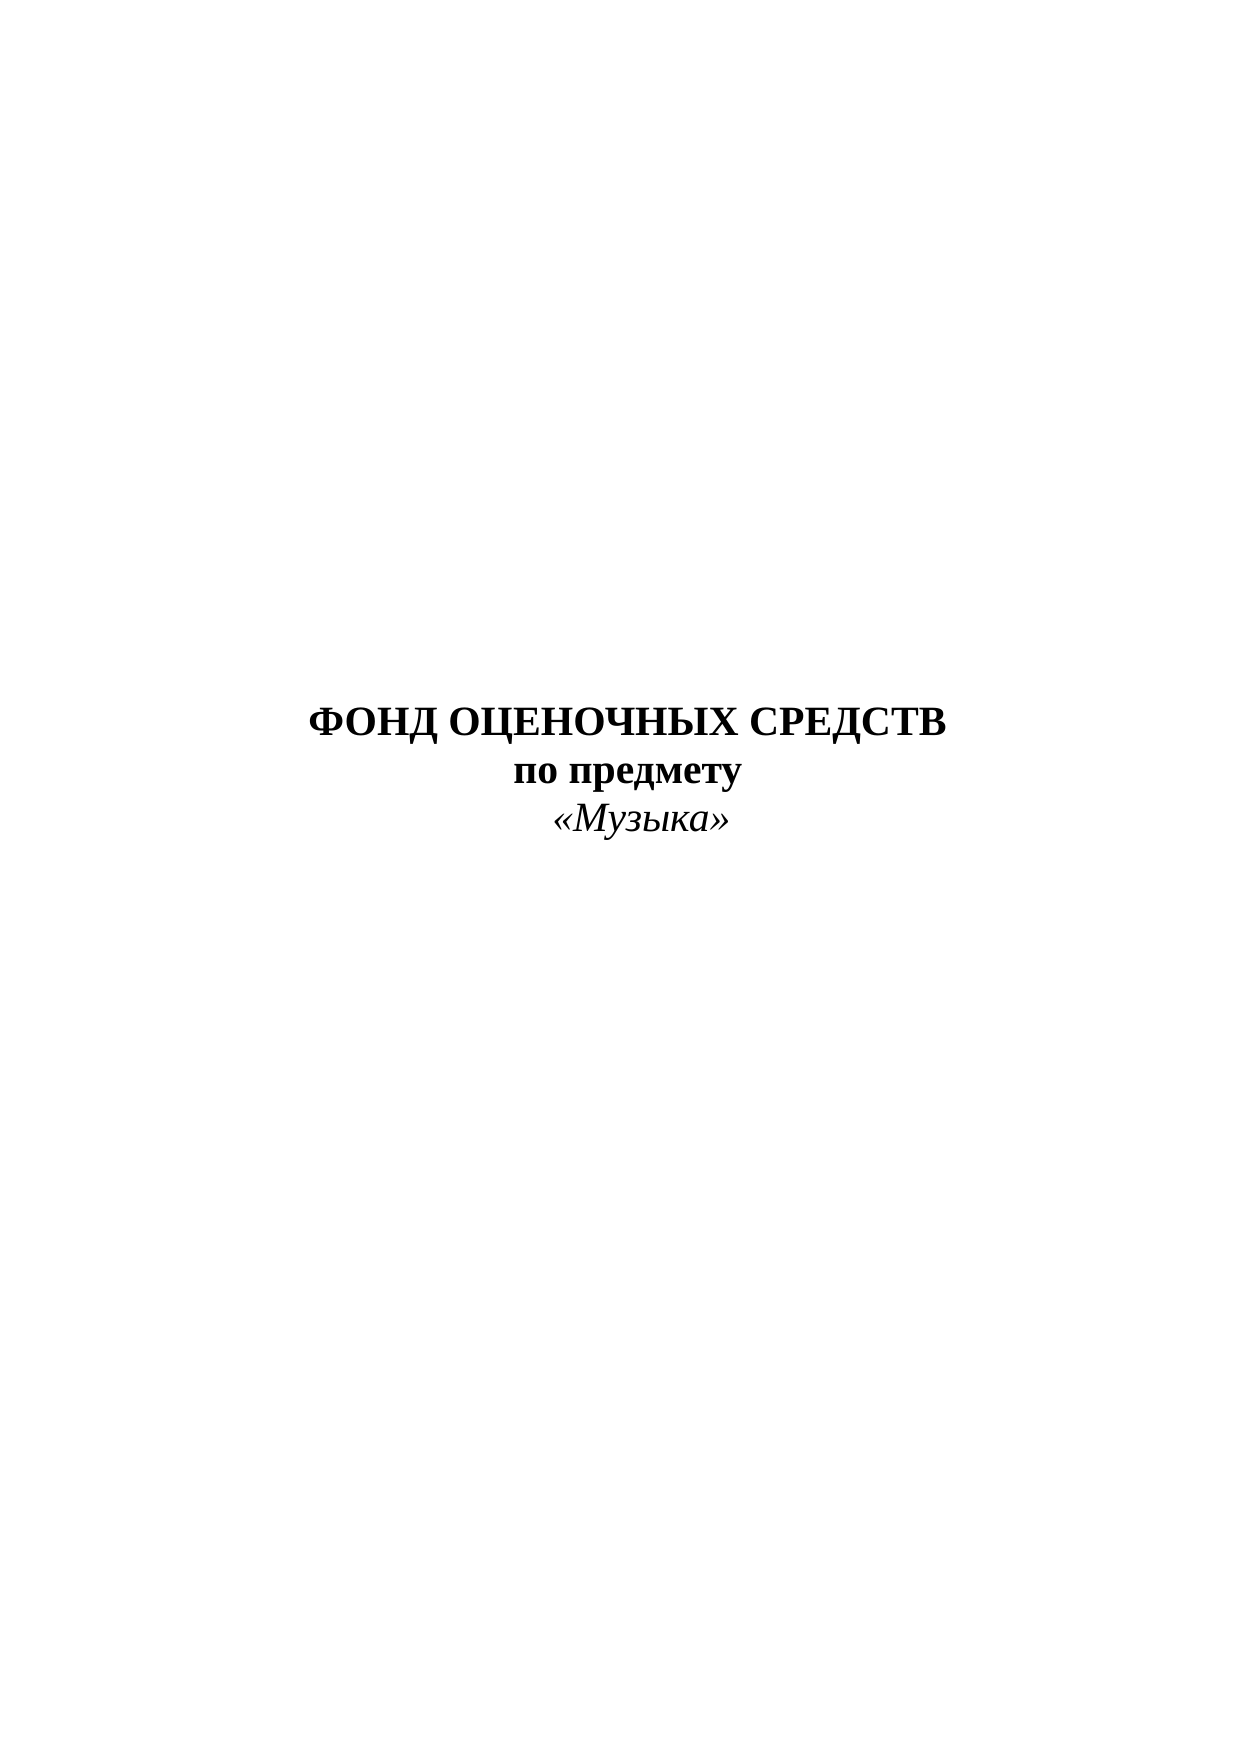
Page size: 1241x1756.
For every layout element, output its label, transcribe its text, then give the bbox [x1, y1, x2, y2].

text ФОНД ОЦЕНОЧНЫХ СРЕДСТВ [103, 697, 1152, 745]
text «Музыка» [103, 793, 1152, 841]
text по предмету [103, 745, 1152, 793]
